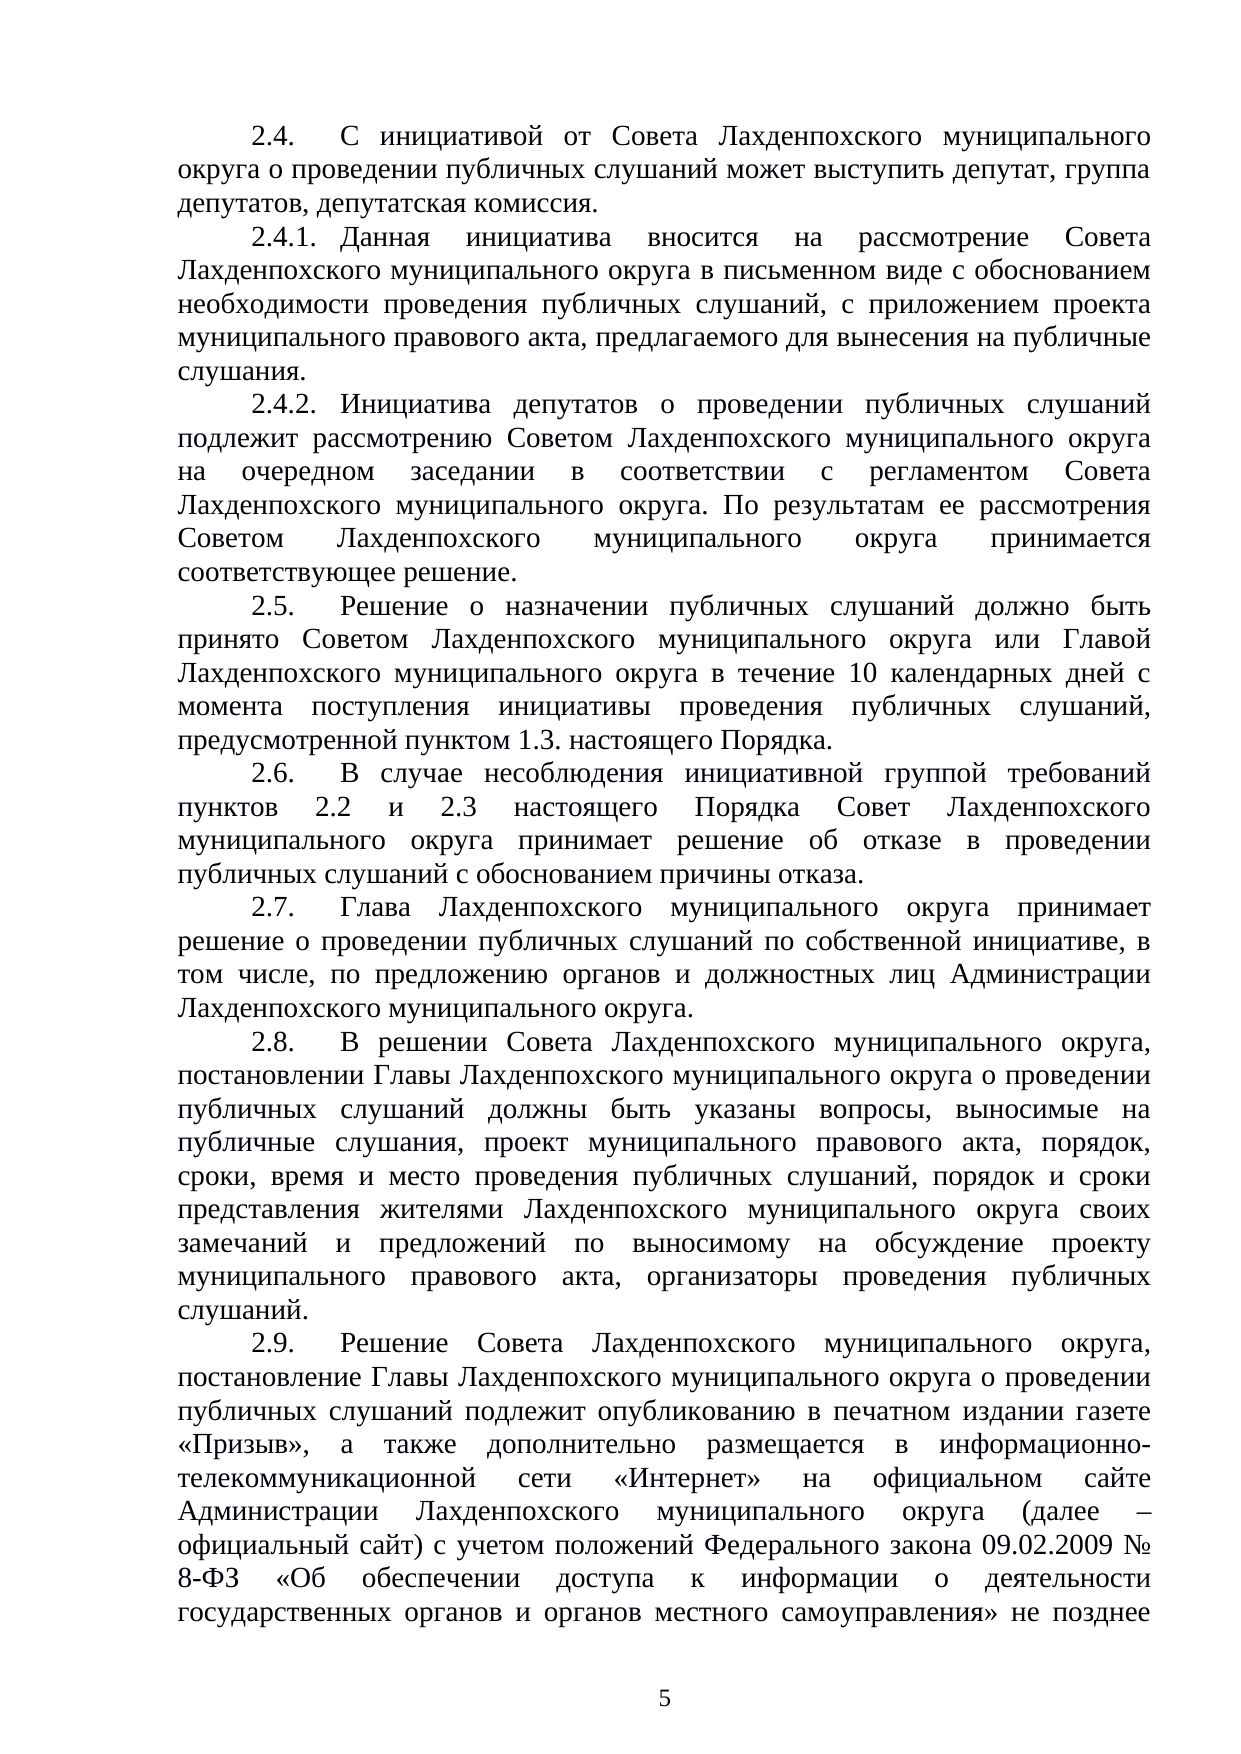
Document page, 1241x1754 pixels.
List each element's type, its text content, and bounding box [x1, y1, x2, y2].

list С инициативой от Совета Лахденпохского муниципального округа о проведении публичных слушаний может выступить депутат, группа депутатов, депутатская комиссия. [177, 118, 1152, 219]
list В решении Совета Лахденпохского муниципального округа, постановлении Главы Лахденпохского муниципального округа о проведении публичных слушаний должны быть указаны вопросы, выносимые на публичные слушания, проект муниципального правового акта, порядок, сроки, время и место проведения публичных слушаний, порядок и сроки представления жителями Лахденпохского муниципального округа своих замечаний и предложений по выносимому на обсуждение проекту муниципального правового акта, организаторы проведения публичных слушаний. [177, 1024, 1152, 1326]
list Инициатива депутатов о проведении публичных слушаний подлежит рассмотрению Советом Лахденпохского муниципального округа на очередном заседании в соответствии с регламентом Совета Лахденпохского муниципального округа. По результатам ее рассмотрения Советом Лахденпохского муниципального округа принимается соответствующее решение. [177, 386, 1152, 588]
list В случае несоблюдения инициативной группой требований пунктов 2.2 и 2.3 настоящего Порядка Совет Лахденпохского муниципального округа принимает решение об отказе в проведении публичных слушаний с обоснованием причины отказа. [177, 755, 1152, 889]
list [177, 1326, 1152, 1627]
list Данная инициатива вносится на рассмотрение Совета Лахденпохского муниципального округа в письменном виде с обоснованием необходимости проведения публичных слушаний, с приложением проекта муниципального правового акта, предлагаемого для вынесения на публичные слушания. [177, 219, 1152, 386]
list Глава Лахденпохского муниципального округа принимает решение о проведении публичных слушаний по собственной инициативе, в том числе, по предложению органов и должностных лиц Администрации Лахденпохского муниципального округа. [177, 889, 1152, 1024]
list Решение о назначении публичных слушаний должно быть принято Советом Лахденпохского муниципального округа или Главой Лахденпохского муниципального округа в течение 10 календарных дней с момента поступления инициативы проведения публичных слушаний, предусмотренной пунктом 1.3. настоящего Порядка. [177, 588, 1152, 755]
